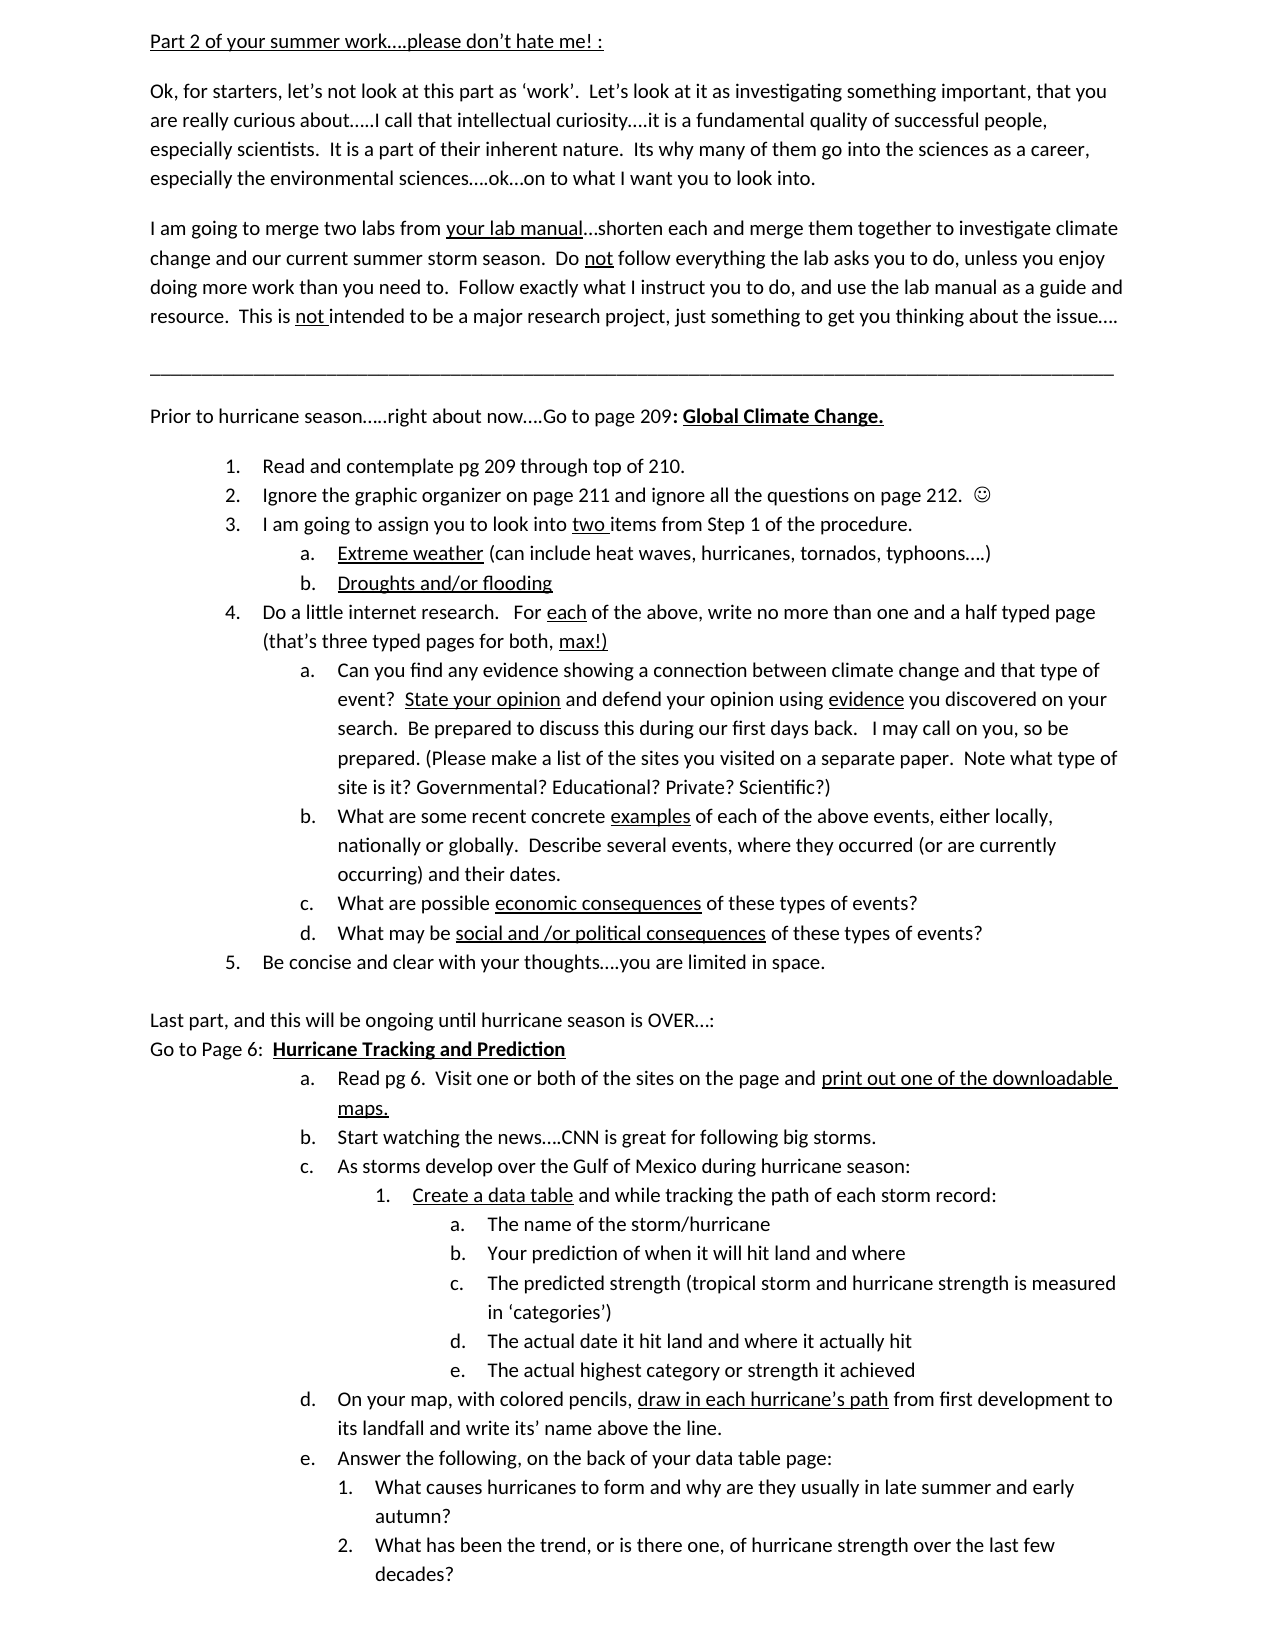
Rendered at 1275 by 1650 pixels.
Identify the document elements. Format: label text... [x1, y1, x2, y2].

list I am going to assign you to look into two items from Step 1 of the procedure. [225, 511, 1125, 537]
text Ok, for starters, let’s not look at this part as ‘work’. Let’s look at it as investigating something important, that you are really curious about…..I call that intellectual curiosity….it is a fundamental quality of successful people, especially scientists. It is a part of their inherent nature. Its why many of them go into the sciences as a career, especially the environmental sciences….ok…on to what I want you to look into. [150, 78, 1125, 191]
list Your prediction of when it will hit land and where [450, 1241, 1125, 1266]
list The actual date it hit land and where it actually hit [450, 1328, 1125, 1353]
list What causes hurricanes to form and why are they usually in late summer and early autumn? [337, 1474, 1125, 1528]
list What are possible economic consequences of these types of events? [300, 891, 1125, 916]
text Last part, and this will be ongoing until hurricane season is OVER…: [150, 1007, 1125, 1033]
list Create a data table and while tracking the path of each storm record: [375, 1182, 1125, 1208]
list Read pg 6. Visit one or both of the sites on the page and print out one of the downloadable maps. [300, 1066, 1125, 1120]
list Do a little internet research. For each of the above, write no more than one and a half typed page (that’s three typed pages for both, max!) [225, 599, 1125, 653]
list The predicted strength (tropical storm and hurricane strength is measured in ‘categories’) [450, 1270, 1125, 1324]
list Answer the following, on the back of your data table page: [300, 1445, 1125, 1470]
text Part 2 of your summer work….please don’t hate me! : [150, 28, 1125, 53]
list Extreme weather (can include heat waves, hurricanes, tornados, typhoons….) [300, 541, 1125, 566]
list Droughts and/or flooding [300, 570, 1125, 595]
list As storms develop over the Gulf of Mexico during hurricane season: [300, 1153, 1125, 1178]
list What may be social and /or political consequences of these types of events? [300, 920, 1125, 945]
list What has been the trend, or is there one, of hurricane strength over the last few decades? [337, 1532, 1125, 1587]
list The actual highest category or strength it achieved [450, 1357, 1125, 1383]
list Read and contemplate pg 209 through top of 210. [225, 453, 1125, 478]
list Can you find any evidence showing a connection between climate change and that type of event? State your opinion and defend your opinion using evidence you discovered on your search. Be prepared to discuss this during our first days back. I may call on you, so be prepared. (Please make a list of the sites you visited on a separate paper. Note what type of site is it? Governmental? Educational? Private? Scientific?) [300, 657, 1125, 799]
list Start watching the news….CNN is great for following big storms. [300, 1124, 1125, 1149]
text _____________________________________________________________________________________________ [150, 353, 1125, 378]
text Go to Page 6: Hurricane Tracking and Prediction [150, 1036, 1125, 1062]
list On your map, with colored pencils, draw in each hurricane’s path from first development to its landfall and write its’ name above the line. [300, 1386, 1125, 1441]
text Prior to hurricane season…..right about now….Go to page 209: Global Climate Change. [150, 403, 1125, 428]
list The name of the storm/hurricane [450, 1211, 1125, 1237]
list What are some recent concrete examples of each of the above events, either locally, nationally or globally. Describe several events, where they occurred (or are currently occurring) and their dates. [300, 803, 1125, 887]
text I am going to merge two labs from your lab manual…shorten each and merge them together to investigate climate change and our current summer storm season. Do not follow everything the lab asks you to do, unless you enjoy doing more work than you need to. Follow exactly what I instruct you to do, and use the lab manual as a guide and resource. This is not intended to be a major research project, just something to get you thinking about the issue…. [150, 216, 1125, 328]
list Ignore the graphic organizer on page 211 and ignore all the questions on page 212. [225, 482, 1125, 508]
list Be concise and clear with your thoughts….you are limited in space. [225, 949, 1125, 974]
